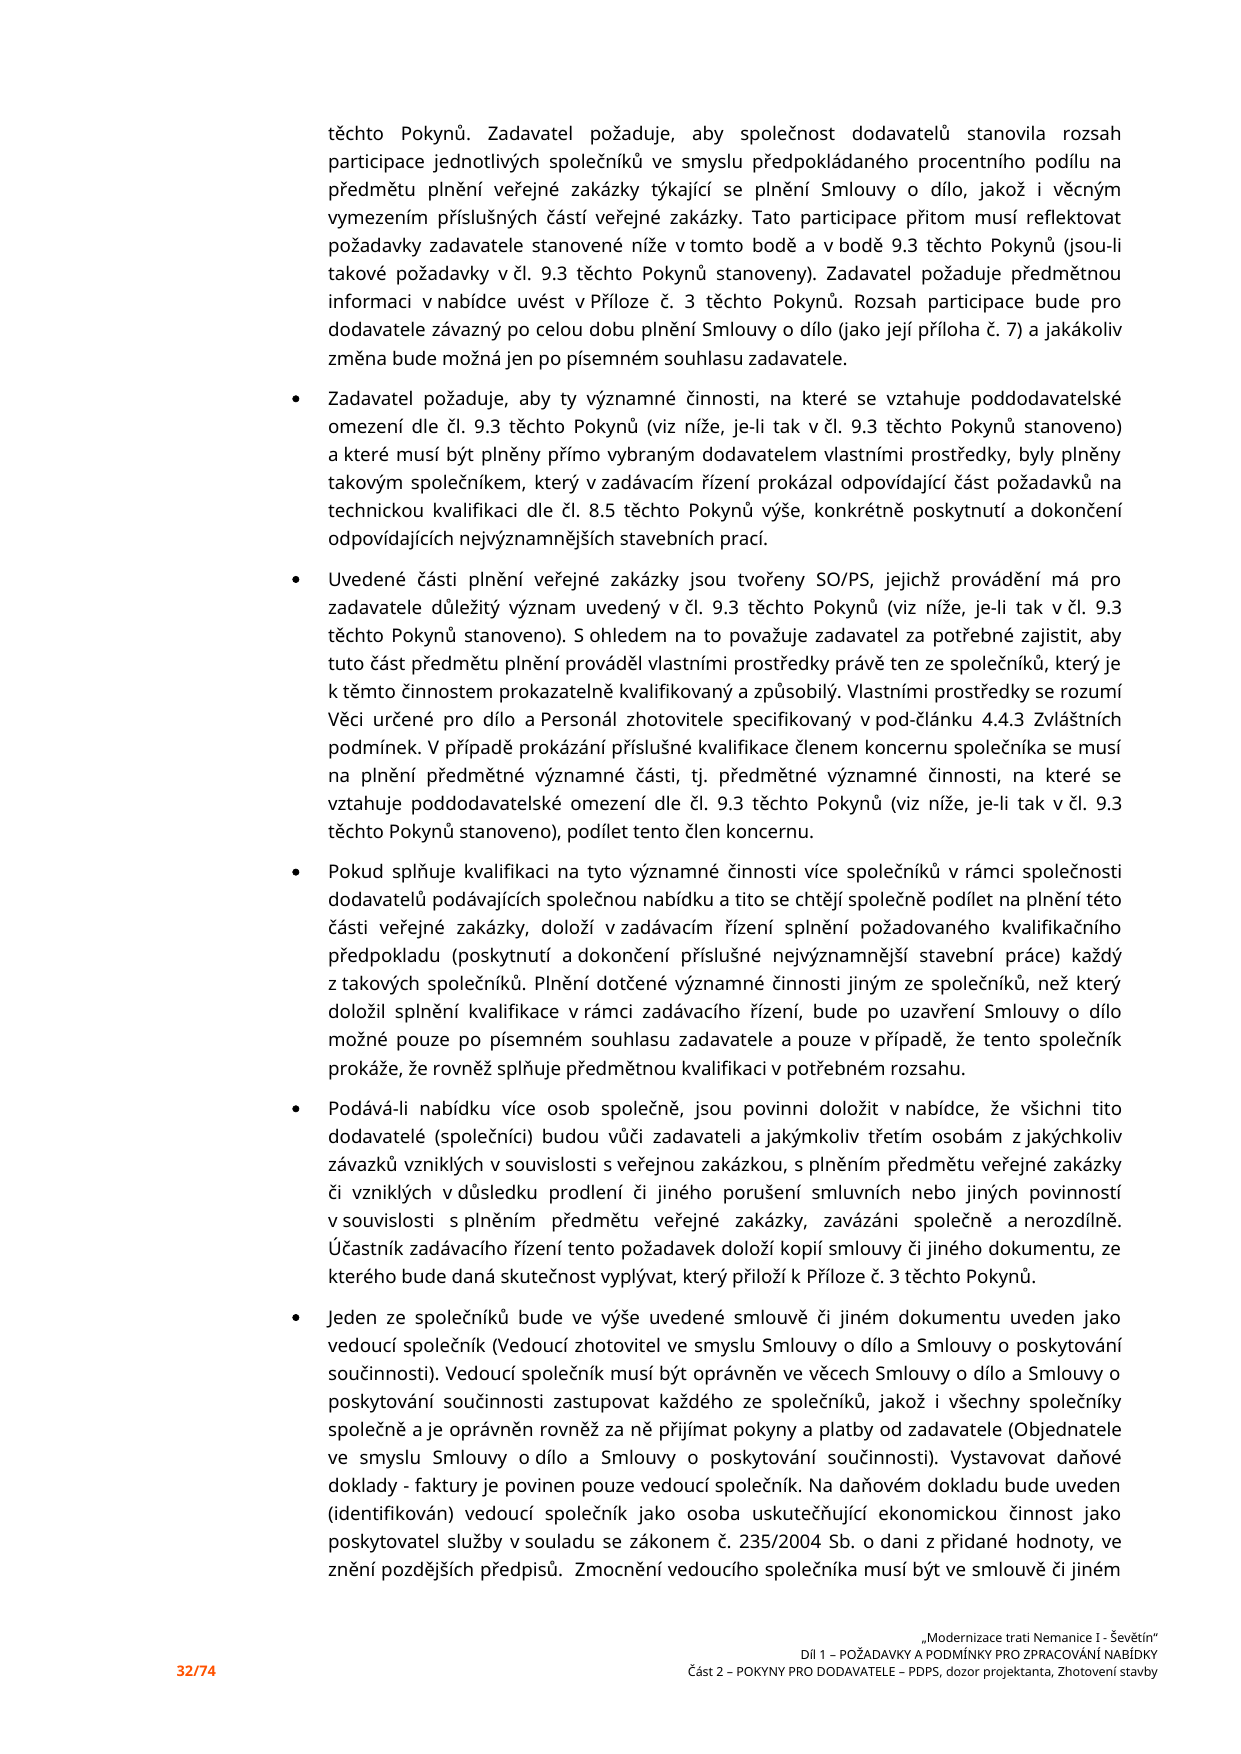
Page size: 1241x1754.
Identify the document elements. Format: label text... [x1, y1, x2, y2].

text Uvedené části plnění veřejné zakázky jsou tvořeny SO/PS, jejichž provádění má pro zadavatele důležitý význam uvedený v čl. 9.3 těchto Pokynů (viz níže, je-li tak v čl. 9.3 těchto Pokynů stanoveno). S ohledem na to považuje zadavatel za potřebné zajistit, aby tuto část předmětu plnění prováděl vlastními prostředky právě ten ze společníků, který je k těmto činnostem prokazatelně kvalifikovaný a způsobilý. Vlastními prostředky se rozumí Věci určené pro dílo a Personál zhotovitele specifikovaný v pod-článku 4.4.3 Zvláštních podmínek. V případě prokázání příslušné kvalifikace členem koncernu společníka se musí na plnění předmětné významné části, tj. předmětné významné činnosti, na které se vztahuje poddodavatelské omezení dle čl. 9.3 těchto Pokynů (viz níže, je-li tak v čl. 9.3 těchto Pokynů stanoveno), podílet tento člen koncernu. [292, 566, 1122, 844]
text Pokud splňuje kvalifikaci na tyto významné činnosti více společníků v rámci společnosti dodavatelů podávajících společnou nabídku a tito se chtějí společně podílet na plnění této části veřejné zakázky, doloží v zadávacím řízení splnění požadovaného kvalifikačního předpokladu (poskytnutí a dokončení příslušné nejvýznamnější stavební práce) každý z takových společníků. Plnění dotčené významné činnosti jiným ze společníků, než který doložil splnění kvalifikace v rámci zadávacího řízení, bude po uzavření Smlouvy o dílo možné pouze po písemném souhlasu zadavatele a pouze v případě, že tento společník prokáže, že rovněž splňuje předmětnou kvalifikaci v potřebném rozsahu. [292, 859, 1122, 1080]
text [292, 1304, 1122, 1582]
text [292, 121, 1122, 370]
text Podává-li nabídku více osob společně, jsou povinni doložit v nabídce, že všichni tito dodavatelé (společníci) budou vůči zadavateli a jakýmkoliv třetím osobám z jakýchkoliv závazků vzniklých v souvislosti s veřejnou zakázkou, s plněním předmětu veřejné zakázky či vzniklých v důsledku prodlení či jiného porušení smluvních nebo jiných povinností v souvislosti s plněním předmětu veřejné zakázky, zavázáni společně a nerozdílně. Účastník zadávacího řízení tento požadavek doloží kopií smlouvy či jiného dokumentu, ze kterého bude daná skutečnost vyplývat, který přiloží k Příloze č. 3 těchto Pokynů. [292, 1095, 1122, 1289]
text Zadavatel požaduje, aby ty významné činnosti, na které se vztahuje poddodavatelské omezení dle čl. 9.3 těchto Pokynů (viz níže, je-li tak v čl. 9.3 těchto Pokynů stanoveno) a které musí být plněny přímo vybraným dodavatelem vlastními prostředky, byly plněny takovým společníkem, který v zadávacím řízení prokázal odpovídající část požadavků na technickou kvalifikaci dle čl. 8.5 těchto Pokynů výše, konkrétně poskytnutí a dokončení odpovídajících nejvýznamnějších stavebních prací. [292, 385, 1122, 551]
